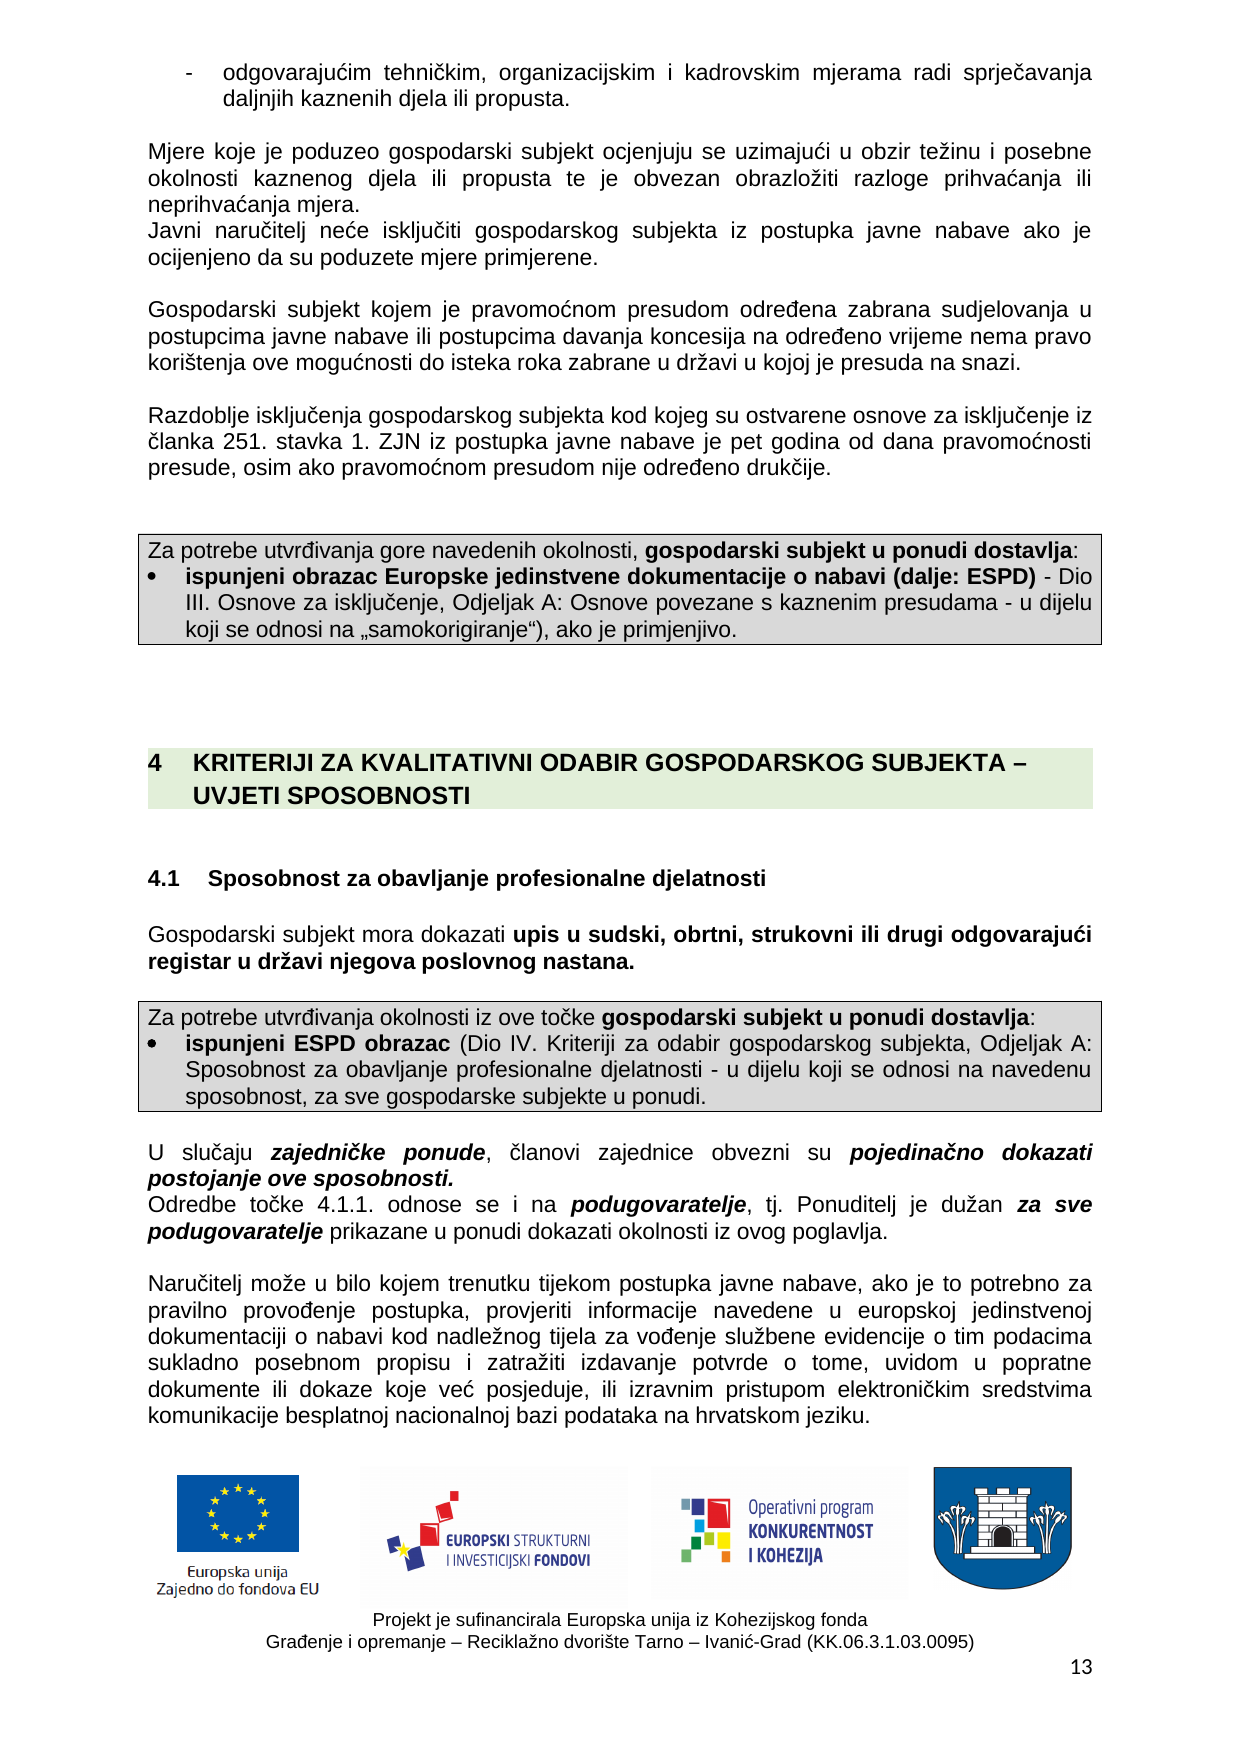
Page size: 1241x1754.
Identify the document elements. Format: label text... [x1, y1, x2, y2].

list ispunjeni ESPD obrazac (Dio IV. Kriteriji za odabir gospodarskog subjekta, Odjeljak A: Sposobnost za obavljanje profesionalne djelatnosti - u dijelu koji se odnosi na navedenu sposobnost, za sve gospodarske subjekte u ponudi. [139, 1027, 1101, 1111]
text Za potrebe utvrđivanja okolnosti iz ove točke gospodarski subjekt u ponudi dostavlja: [139, 1002, 1101, 1027]
list odgovarajućim tehničkim, organizacijskim i kadrovskim mjerama radi sprječavanja daljnjih kaznenih djela ili propusta. [185, 59, 1093, 112]
picture [147, 1466, 329, 1602]
text Javni naručitelj neće isključiti gospodarskog subjekta iz postupka javne nabave ako je ocijenjeno da su poduzete mjere primjerene. [148, 217, 1093, 270]
text Naručitelj može u bilo kojem trenutku tijekom postupka javne nabave, ako je to potrebno za pravilno provođenje postupka, provjeriti informacije navedene u europskoj jedinstvenoj dokumentaciji o nabavi kod nadležnog tijela za vođenje službene evidencije o tim podacima sukladno posebnom propisu i zatražiti izdavanje potvrde o tome, uvidom u popratne dokumente ili dokaze koje već posjeduje, ili izravnim pristupom elektroničkim sredstvima komunikacije besplatnoj nacionalnoj bazi podataka na hrvatskom jeziku. [148, 1270, 1093, 1428]
text Odredbe točke 4.1.1. odnose se i na podugovaratelje, tj. Ponuditelj je dužan za sve podugovaratelje prikazane u ponudi dokazati okolnosti iz ovog poglavlja. [148, 1191, 1093, 1244]
text Mjere koje je poduzeo gospodarski subjekt ocjenjuju se uzimajući u obzir težinu i posebne okolnosti kaznenog djela ili propusta te je obvezan obrazložiti razloge prihvaćanja ili neprihvaćanja mjera. [148, 138, 1093, 217]
subtitle Sposobnost za obavljanje profesionalne djelatnosti [148, 865, 1093, 891]
picture [932, 1466, 1073, 1590]
picture [651, 1466, 909, 1600]
list ispunjeni obrazac Europske jedinstvene dokumentacije o nabavi (dalje: ESPD) - Dio III. Osnove za isključenje, Odjeljak A: Osnove povezane s kaznenim presudama - u dijelu koji se odnosi na „samokorigiranje“), ako je primjenjivo. [139, 560, 1101, 644]
text Gospodarski subjekt mora dokazati upis u sudski, obrtni, strukovni ili drugi odgovarajući registar u državi njegova poslovnog nastana. [148, 921, 1093, 974]
subtitle KRITERIJI ZA KVALITATIVNI ODABIR GOSPODARSKOG SUBJEKTA – UVJETI SPOSOBNOSTI [148, 748, 1093, 809]
text U slučaju zajedničke ponude, članovi zajednice obvezni su pojedinačno dokazati postojanje ove sposobnosti. [148, 1138, 1093, 1191]
text Za potrebe utvrđivanja gore navedenih okolnosti, gospodarski subjekt u ponudi dostavlja: [139, 535, 1101, 560]
text Razdoblje isključenja gospodarskog subjekta kod kojeg su ostvarene osnove za isključenje iz članka 251. stavka 1. ZJN iz postupka javne nabave je pet godina od dana pravomoćnosti presude, osim ako pravomoćnom presudom nije određeno drukčije. [148, 402, 1093, 481]
picture [359, 1466, 629, 1609]
text Gospodarski subjekt kojem je pravomoćnom presudom određena zabrana sudjelovanja u postupcima javne nabave ili postupcima davanja koncesija na određeno vrijeme nema pravo korištenja ove mogućnosti do isteka roka zabrane u državi u kojoj je presuda na snazi. [148, 296, 1093, 375]
